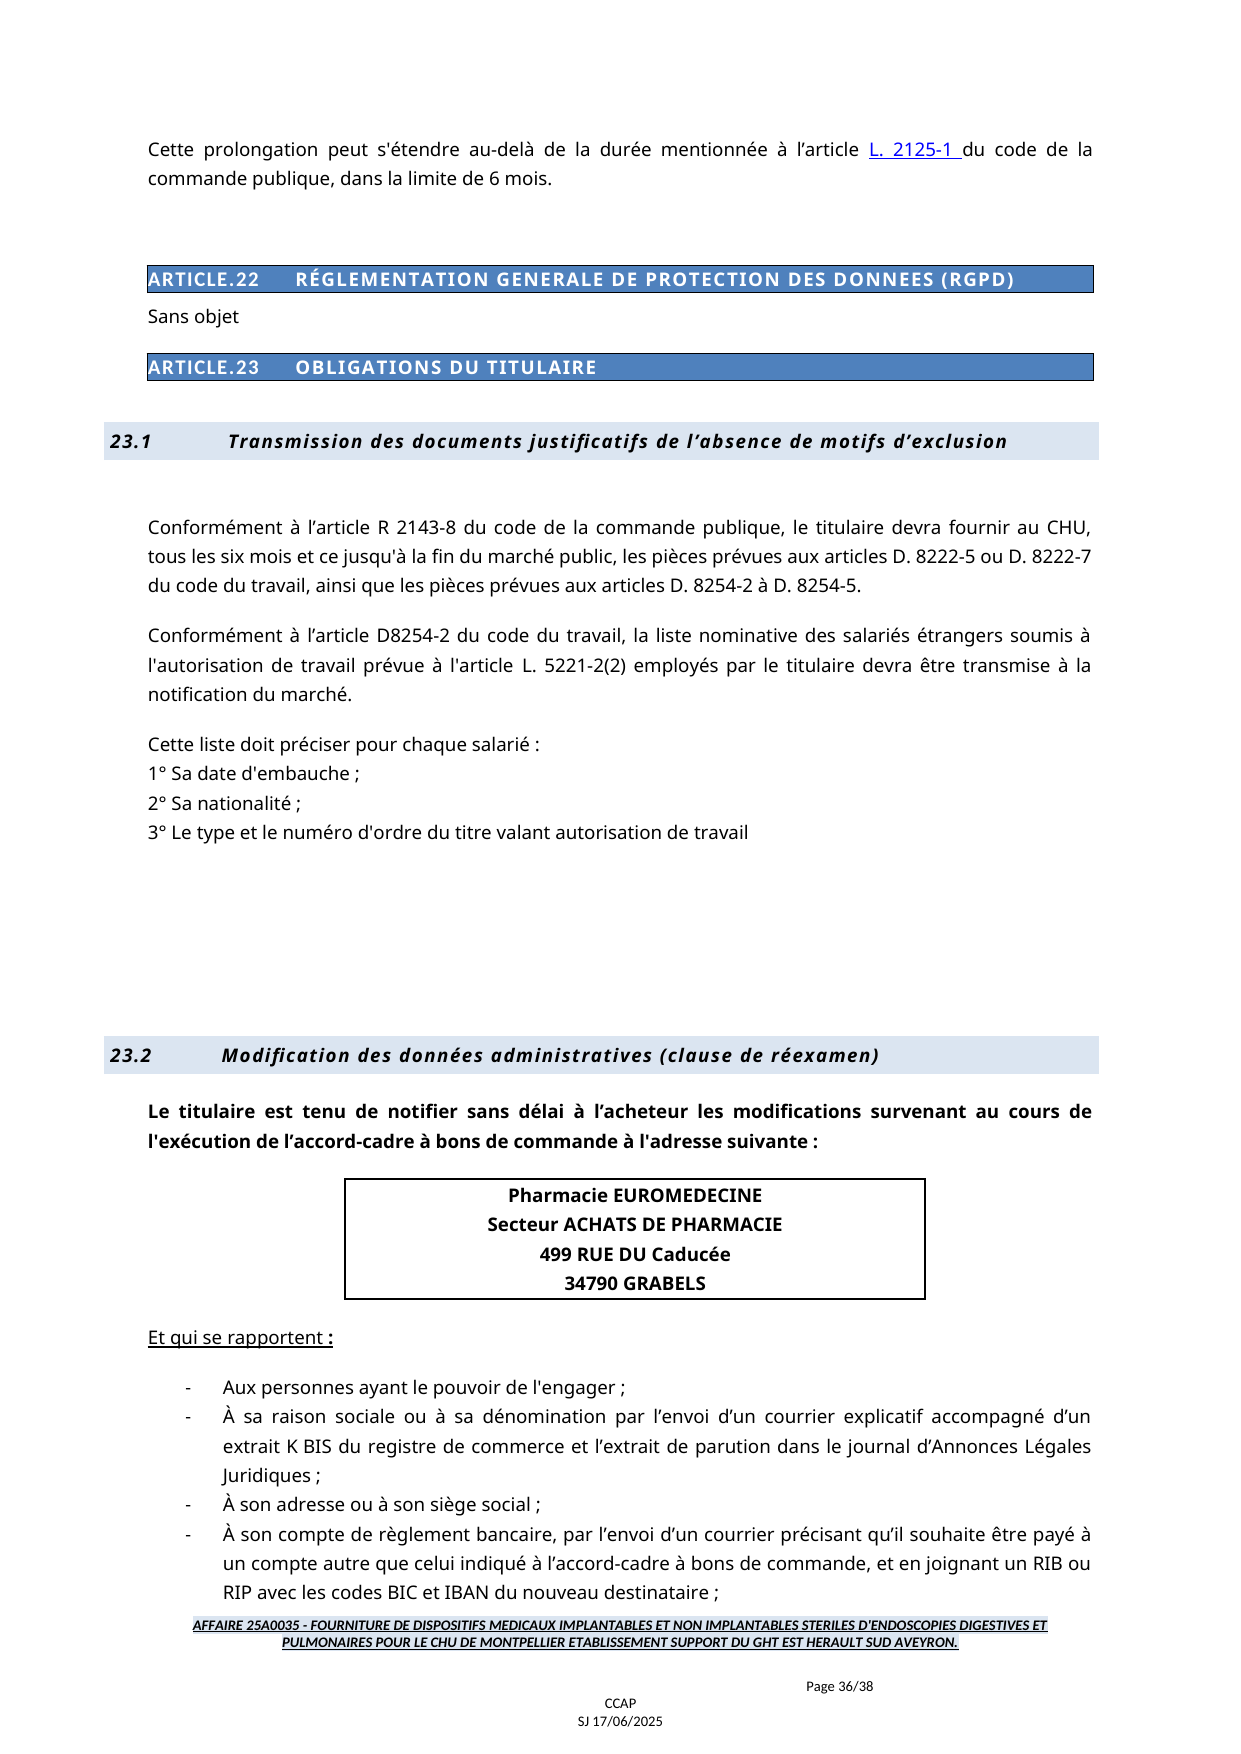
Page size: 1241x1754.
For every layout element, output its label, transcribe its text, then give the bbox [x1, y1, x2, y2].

subtitle Réglementation generale de protection des donnees (RGPD) [148, 266, 1093, 292]
list Aux personnes ayant le pouvoir de l'engager ; [185, 1374, 1093, 1400]
text Conformément à l’article D8254-2 du code du travail, la liste nominative des salariés étrangers soumis à l'autorisation de travail prévue à l'article L. 5221-2(2) employés par le titulaire devra être transmise à la notification du marché. [148, 623, 1093, 707]
subtitle Obligations du titulaire [148, 354, 1093, 380]
text Cette prolongation peut s'étendre au-delà de la durée mentionnée à l’article L. 2125-1 du code de la commande publique, dans la limite de 6 mois. [148, 136, 1093, 191]
list À sa raison sociale ou à sa dénomination par l’envoi d’un courrier explicatif accompagné d’un extrait K BIS du registre de commerce et l’extrait de parution dans le journal d’Annonces Légales Juridiques ; [185, 1404, 1093, 1488]
subtitle Transmission des documents justificatifs de l’absence de motifs d’exclusion [110, 428, 1093, 454]
text Sans objet [148, 303, 1093, 328]
list À son compte de règlement bancaire, par l’envoi d’un courrier précisant qu’il souhaite être payé à un compte autre que celui indiqué à l’accord-cadre à bons de commande, et en joignant un RIB ou RIP avec les codes BIC et IBAN du nouveau destinataire ; [185, 1521, 1093, 1605]
text Et qui se rapportent : [148, 1324, 1093, 1350]
text 34790 GRABELS [346, 1266, 924, 1298]
text Pharmacie EUROMEDECINE [346, 1180, 924, 1207]
subtitle Modification des données administratives (clause de réexamen) [110, 1043, 1093, 1068]
text Le titulaire est tenu de notifier sans délai à l’acheteur les modifications survenant au cours de l'exécution de l’accord-cadre à bons de commande à l'adresse suivante : [148, 1099, 1093, 1153]
text Conformément à l’article R 2143-8 du code de la commande publique, le titulaire devra fournir au CHU, tous les six mois et ce jusqu'à la fin du marché public, les pièces prévues aux articles D. 8222-5 ou D. 8222-7 du code du travail, ainsi que les pièces prévues aux articles D. 8254-2 à D. 8254-5. [148, 514, 1093, 598]
text 499 RUE DU Caducée [346, 1237, 924, 1266]
text Secteur ACHATS DE PHARMACIE [346, 1207, 924, 1237]
list À son adresse ou à son siège social ; [185, 1492, 1093, 1517]
text Cette liste doit préciser pour chaque salarié : 1° Sa date d'embauche ; 2° Sa nationalité ; 3° Le type et le numéro d'ordre du titre valant autorisation de travail [148, 731, 1093, 844]
